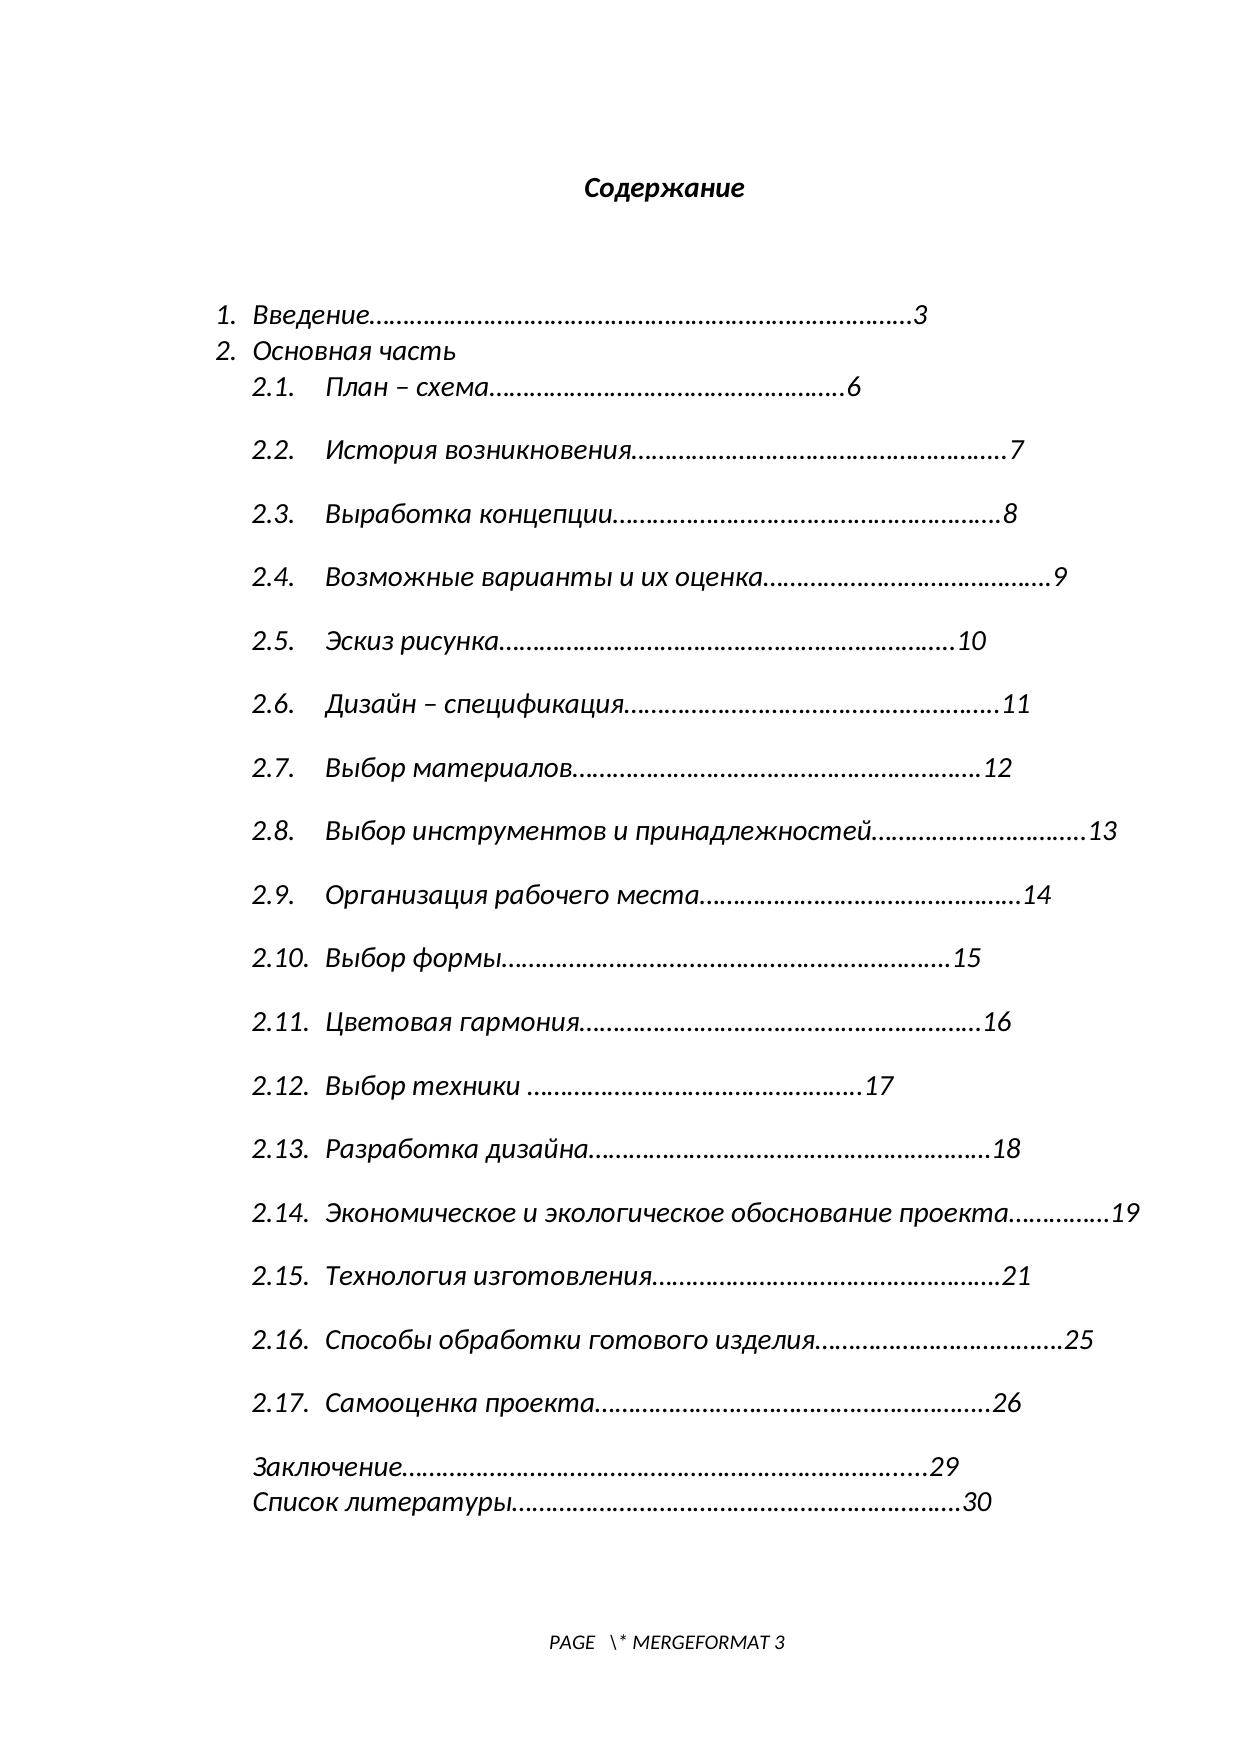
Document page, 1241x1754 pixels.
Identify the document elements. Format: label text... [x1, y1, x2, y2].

text 2.5. Эскиз рисунка…………………………………………………………..10 [177, 622, 1152, 657]
list Основная часть [215, 332, 1152, 368]
text 2.12. Выбор техники …………………………………………..17 [177, 1067, 1152, 1102]
text 2.16. Способы обработки готового изделия……………………………….25 [177, 1321, 1152, 1356]
text Список литературы………………………………………………………….30 [252, 1483, 1152, 1519]
text 2.2. История возникновения………………………………………………..7 [177, 431, 1152, 467]
text 2.11. Цветовая гармония……………………………………………………16 [177, 1003, 1152, 1039]
text 2.10. Выбор формы………………………………………………………….15 [177, 939, 1152, 975]
text 2.4. Возможные варианты и их оценка…………………………………….9 [177, 558, 1152, 594]
text 2.3. Выработка концепции………………………………………………….8 [177, 495, 1152, 530]
text Содержание [177, 169, 1152, 205]
text 2.1. План – схема……………………………………………..6 [177, 368, 1152, 403]
text 2.15. Технология изготовления…………………………………………….21 [177, 1257, 1152, 1293]
text 2.17. Самооценка проекта…………………………………………………..26 [177, 1384, 1152, 1420]
text 2.7. Выбор материалов…………………………………………………….12 [177, 749, 1152, 784]
text 2.14. Экономическое и экологическое обоснование проекта……………19 [177, 1194, 1152, 1229]
list Введение………………………………………………………………………3 [215, 296, 1152, 332]
text 2.8. Выбор инструментов и принадлежностей…………………………..13 [177, 812, 1152, 848]
text 2.13. Разработка дизайна……………………………………………………18 [177, 1130, 1152, 1166]
text Заключение………………………………………………………………......29 [252, 1448, 1152, 1483]
text 2.9. Организация рабочего места…………………………………………14 [177, 876, 1152, 912]
text 2.6. Дизайн – спецификация………………………………………………..11 [177, 685, 1152, 721]
